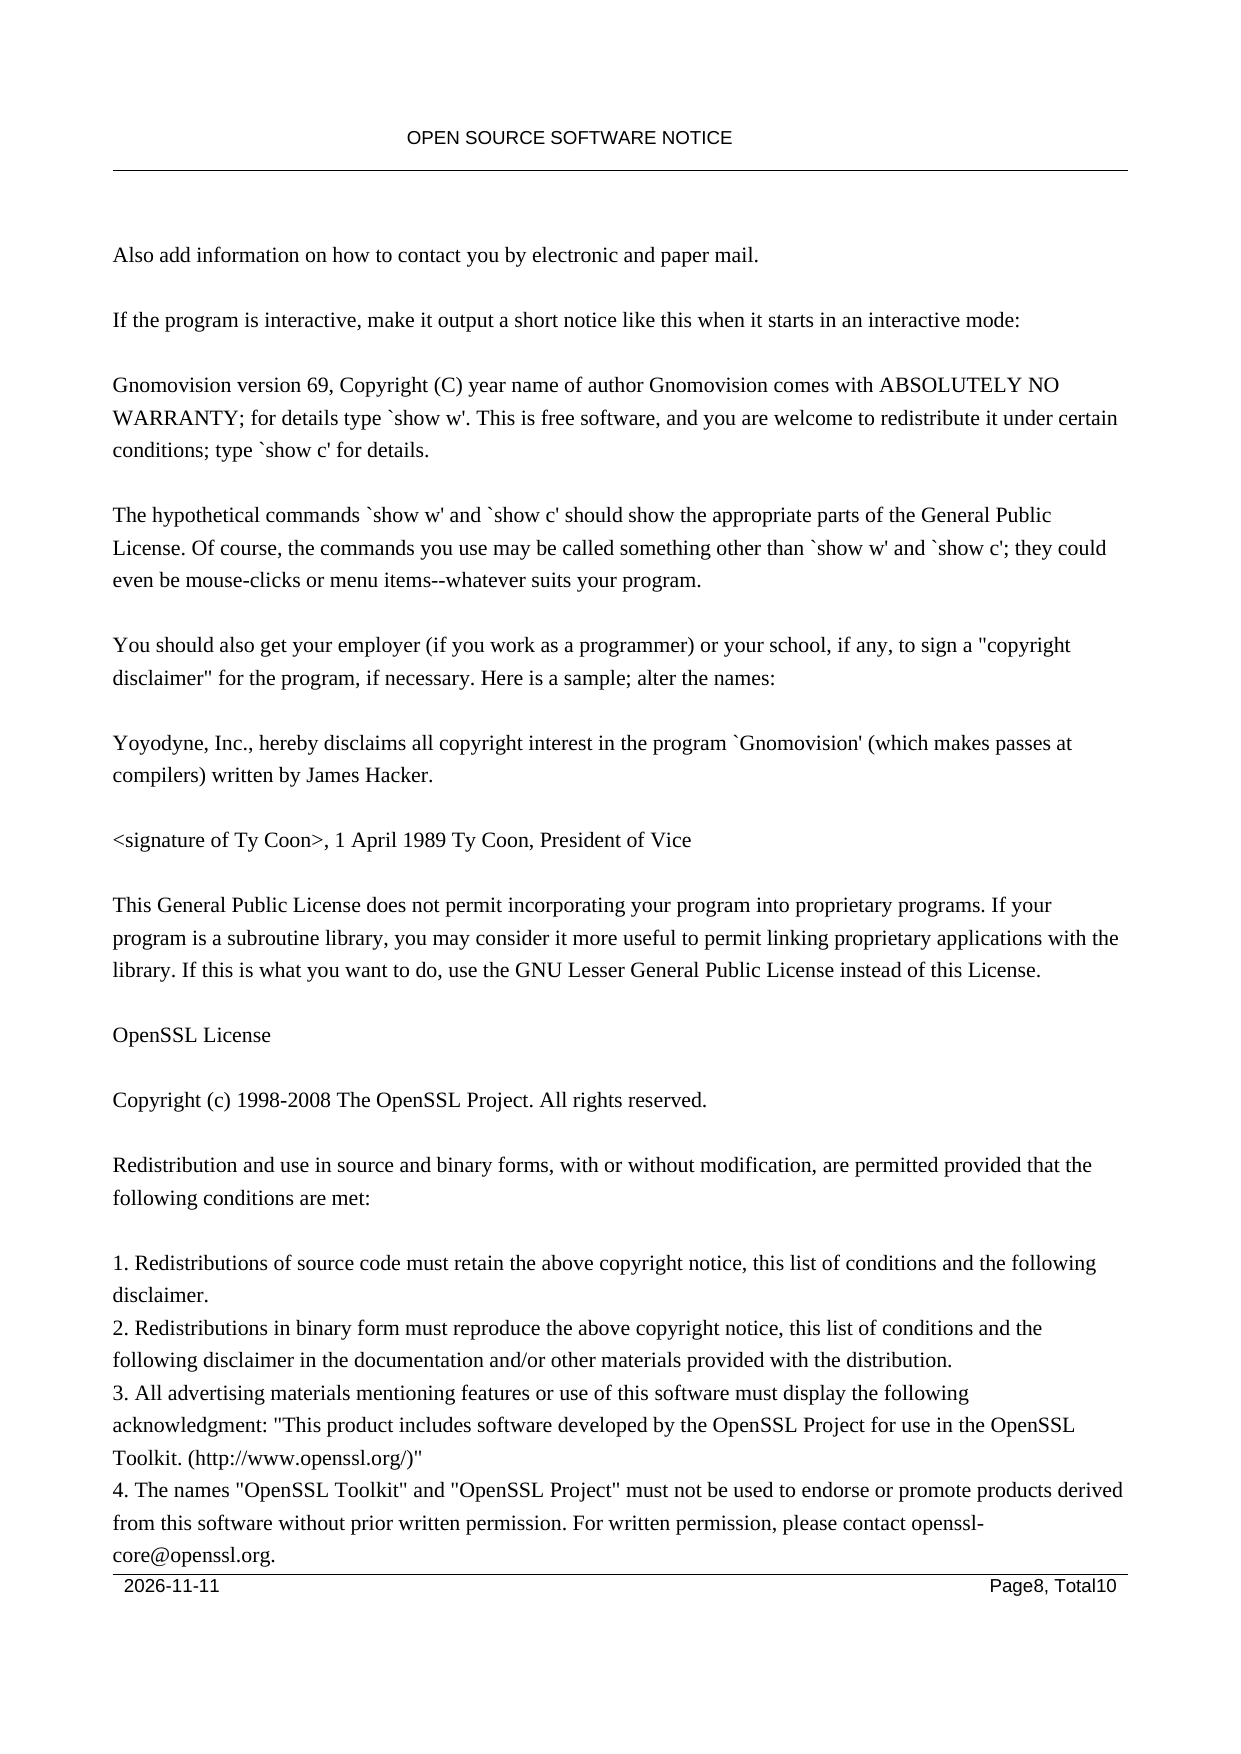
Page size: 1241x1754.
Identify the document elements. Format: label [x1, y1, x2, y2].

text [112, 206, 1128, 1571]
